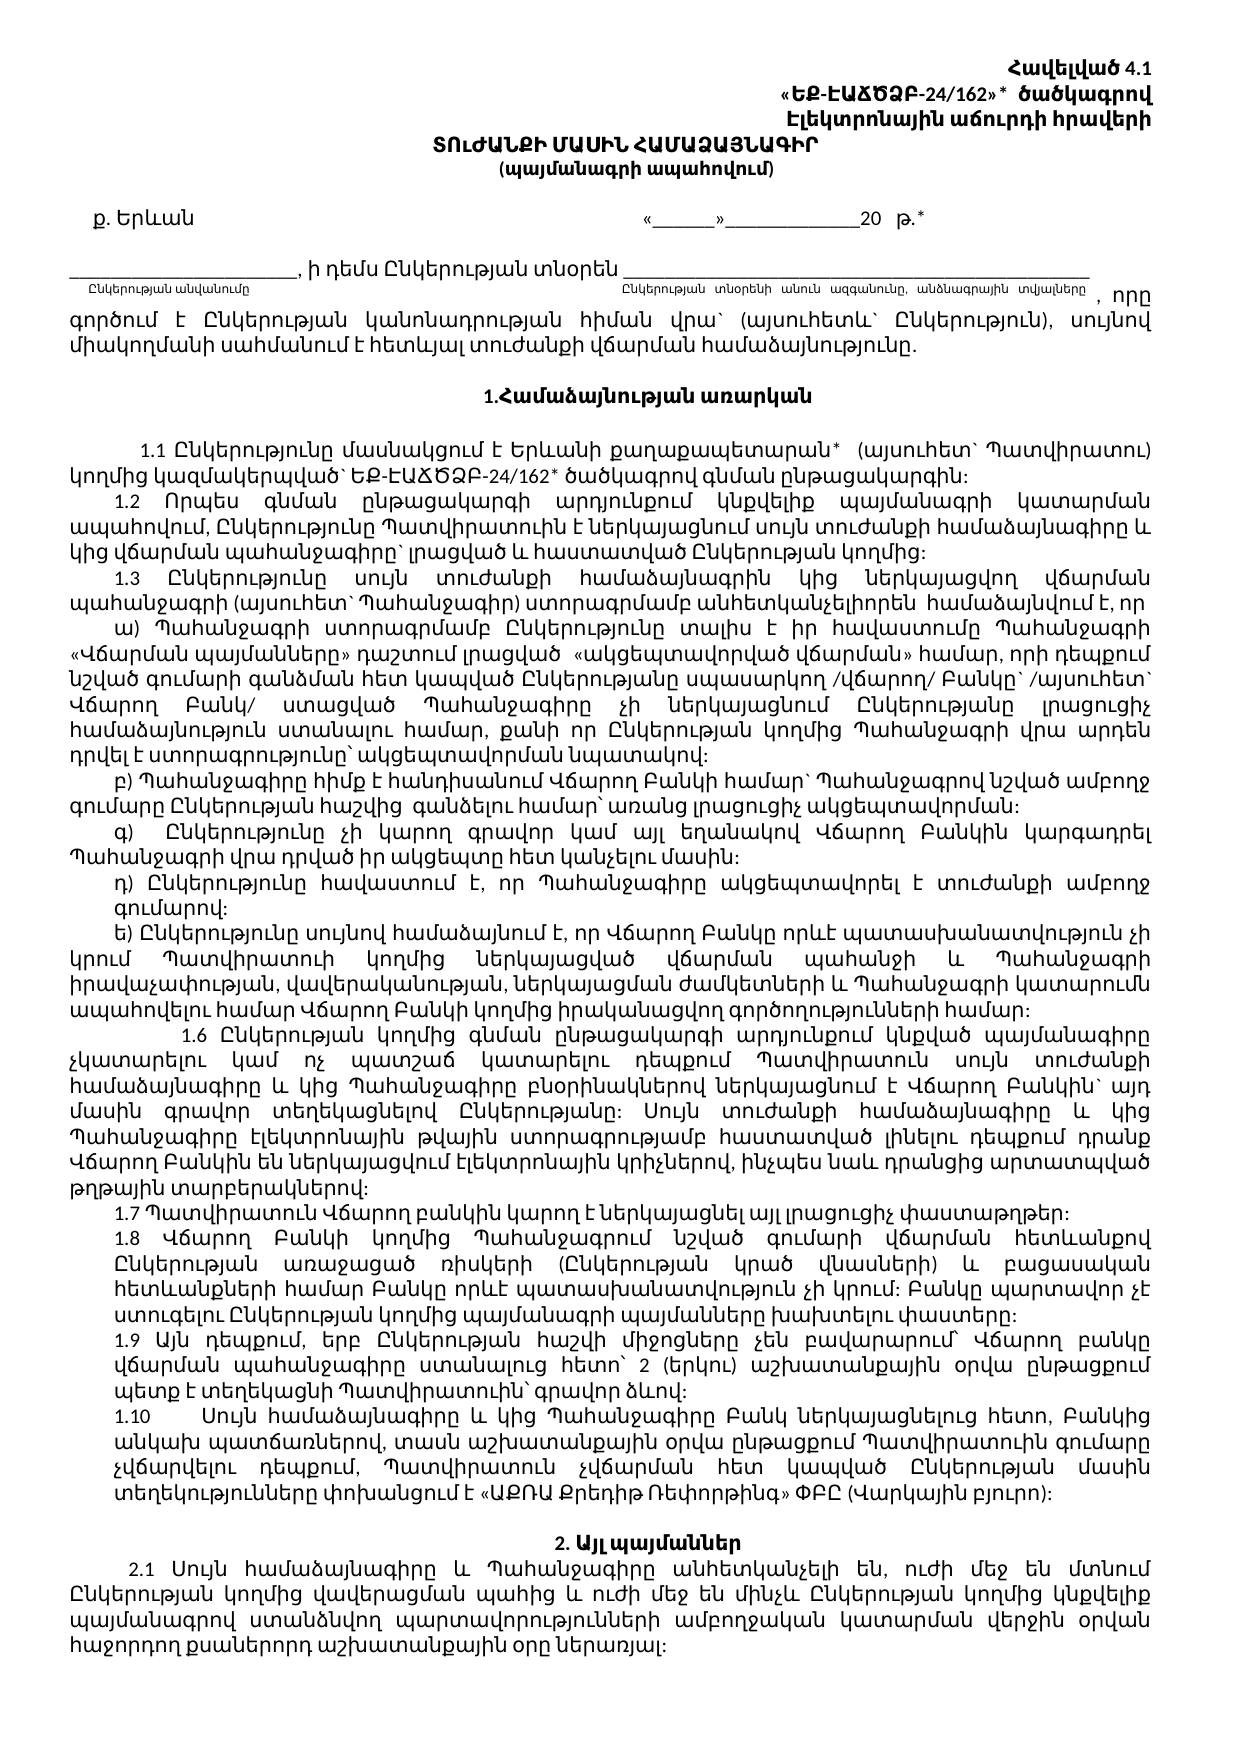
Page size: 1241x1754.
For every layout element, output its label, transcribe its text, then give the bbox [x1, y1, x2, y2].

text 2.1 Սույն համաձայնագիրը և Պահանջագիրը անհետկանչելի են, ուժի մեջ են մտնում Ընկերության կողմից վավերացման պահից և ուժի մեջ են մինչև Ընկերության կողմից կնքվելիք պայմանագրով ստանձնվող պարտավորությունների ամբողջական կատարման վերջին օրվան հաջորդող քսաներորդ աշխատանքային օրը ներառյալ: [69, 1556, 1152, 1658]
text «ԵՔ-ԷԱՃԾՁԲ-24/162»* ծածկագրով [69, 81, 1152, 106]
text ՏՈւԺԱՆՔԻ ՄԱՍԻՆ ՀԱՄԱՁԱՅՆԱԳԻՐ [69, 132, 1152, 157]
text (պայմանագրի ապահովում) [69, 157, 1152, 180]
text ե) Ընկերությունը սույնով համաձայնում է, որ Վճարող Բանկը որևէ պատասխանատվություն չի կրում Պատվիրատուի կողմից ներկայացված վճարման պահանջի և Պահանջագրի իրավաչափության, վավերականության, ներկայացման ժամկետների և Պահանջագրի կատարումն ապահովելու համար Վճարող Բանկի կողմից իրականացվող գործողությունների համար: [69, 921, 1152, 1022]
text 1.7 Պատվիրատուն Վճարող բանկին կարող է ներկայացնել այլ լրացուցիչ փաստաթղթեր: [113, 1200, 1152, 1226]
text գ) Ընկերությունը չի կարող գրավոր կամ այլ եղանակով Վճարող Բանկին կարգադրել Պահանջագրի վրա դրված իր ակցեպտը հետ կանչելու մասին: [69, 819, 1152, 870]
text 1.6 Ընկերության կողմից գնման ընթացակարգի արդյունքում կնքված պայմանագիրը չկատարելու կամ ոչ պատշաճ կատարելու դեպքում Պատվիրատուն սույն տուժանքի համաձայնագիրը և կից Պահանջագիրը բնօրինակներով ներկայացնում է Վճարող Բանկին` այդ մասին գրավոր տեղեկացնելով Ընկերությանը: Սույն տուժանքի համաձայնագիրը և կից Պահանջագիրը էլեկտրոնային թվային ստորագրությամբ հաստատված լինելու դեպքում դրանք Վճարող Բանկին են ներկայացվում էլեկտրոնային կրիչներով, ինչպես նաև դրանցից արտատպված թղթային տարբերակներով: [69, 1022, 1152, 1200]
text 1.1 Ընկերությունը մասնակցում է Երևանի քաղաքապետարան* (այսուհետ` Պատվիրատու) կողմից կազմակերպված` ԵՔ-ԷԱՃԾՁԲ-24/162* ծածկագրով գնման ընթացակարգին: [69, 438, 1152, 488]
text 2. Այլ պայմաններ [144, 1531, 1152, 1556]
text Հավելված 4.1 [69, 56, 1152, 81]
text 1.2 Որպես գնման ընթացակարգի արդյունքում կնքվելիք պայմանագրի կատարման ապահովում, Ընկերությունը Պատվիրատուին է ներկայացնում սույն տուժանքի համաձայնագիրը և կից վճարման պահանջագիրը` լրացված և հաստատված Ընկերության կողմից: [69, 488, 1152, 565]
text 1.3 Ընկերությունը սույն տուժանքի համաձայնագրին կից ներկայացվող վճարման պահանջագրի (այսուհետ` Պահանջագիր) ստորագրմամբ անհետկանչելիորեն համաձայնվում է, որ [69, 565, 1152, 616]
text ք. Երևան «______»_____________20 թ.* [69, 206, 1152, 231]
text բ) Պահանջագիրը հիմք է հանդիսանում Վճարող Բանկի համար` Պահանջագրով նշված ամբողջ գումարը Ընկերության հաշվից գանձելու համար՝ առանց լրացուցիչ ակցեպտավորման: [69, 768, 1152, 819]
text Էլեկտրոնային աճուրդի հրավերի [69, 106, 1152, 132]
text Ընկերության անվանումը Ընկերության տնօրենի անուն ազգանունը, անձնագրային տվյալները , որը գործում է Ընկերության կանոնադրության հիման վրա` (այսուհետև` Ընկերություն), սույնով միակողմանի սահմանում է հետևյալ տուժանքի վճարման համաձայնությունը. [69, 282, 1152, 358]
text ______________________, ի դեմս Ընկերության տնօրեն _____________________________________________ [69, 256, 1152, 282]
text ա) Պահանջագրի ստորագրմամբ Ընկերությունը տալիս է իր հավաստումը Պահանջագրի «Վճարման պայմանները» դաշտում լրացված «ակցեպտավորված վճարման» համար, որի դեպքում նշված գումարի գանձման հետ կապված Ընկերությանը սպասարկող /վճարող/ Բանկը` /այսուհետ` Վճարող Բանկ/ ստացված Պահանջագիրը չի ներկայացնում Ընկերությանը լրացուցիչ համաձայնություն ստանալու համար, քանի որ Ընկերության կողմից Պահանջագրի վրա արդեն դրվել է ստորագրությունը՝ ակցեպտավորման նպատակով: [69, 616, 1152, 768]
text 1.10 Սույն համաձայնագիրը և կից Պահանջագիրը Բանկ ներկայացնելուց հետո, Բանկից անկախ պատճառներով, տասն աշխատանքային օրվա ընթացքում Պատվիրատուին գումարը չվճարվելու դեպքում, Պատվիրատուն չվճարման հետ կապված Ընկերության մասին տեղեկությունները փոխանցում է «ԱՔՌԱ Քրեդիթ Ռեփորթինգ» ՓԲԸ (Վարկային բյուրո): [113, 1403, 1152, 1505]
text 1.9 Այն դեպքում, երբ Ընկերության հաշվի միջոցները չեն բավարարում՝ Վճարող բանկը վճարման պահանջագիրը ստանալուց հետո՝ 2 (երկու) աշխատանքային օրվա ընթացքում պետք է տեղեկացնի Պատվիրատուին՝ գրավոր ձևով: [113, 1327, 1152, 1403]
text դ) Ընկերությունը հավաստում է, որ Պահանջագիրը ակցեպտավորել է տուժանքի ամբողջ գումարով: [113, 870, 1152, 921]
text 1.Համաձայնության առարկան [144, 383, 1152, 409]
text 1.8 Վճարող Բանկի կողմից Պահանջագրում նշված գումարի վճարման հետևանքով Ընկերության առաջացած ռիսկերի (Ընկերության կրած վնասների) և բացասական հետևանքների համար Բանկը որևէ պատասխանատվություն չի կրում: Բանկը պարտավոր չէ ստուգելու Ընկերության կողմից պայմանագրի պայմանները խախտելու փաստերը: [113, 1226, 1152, 1327]
